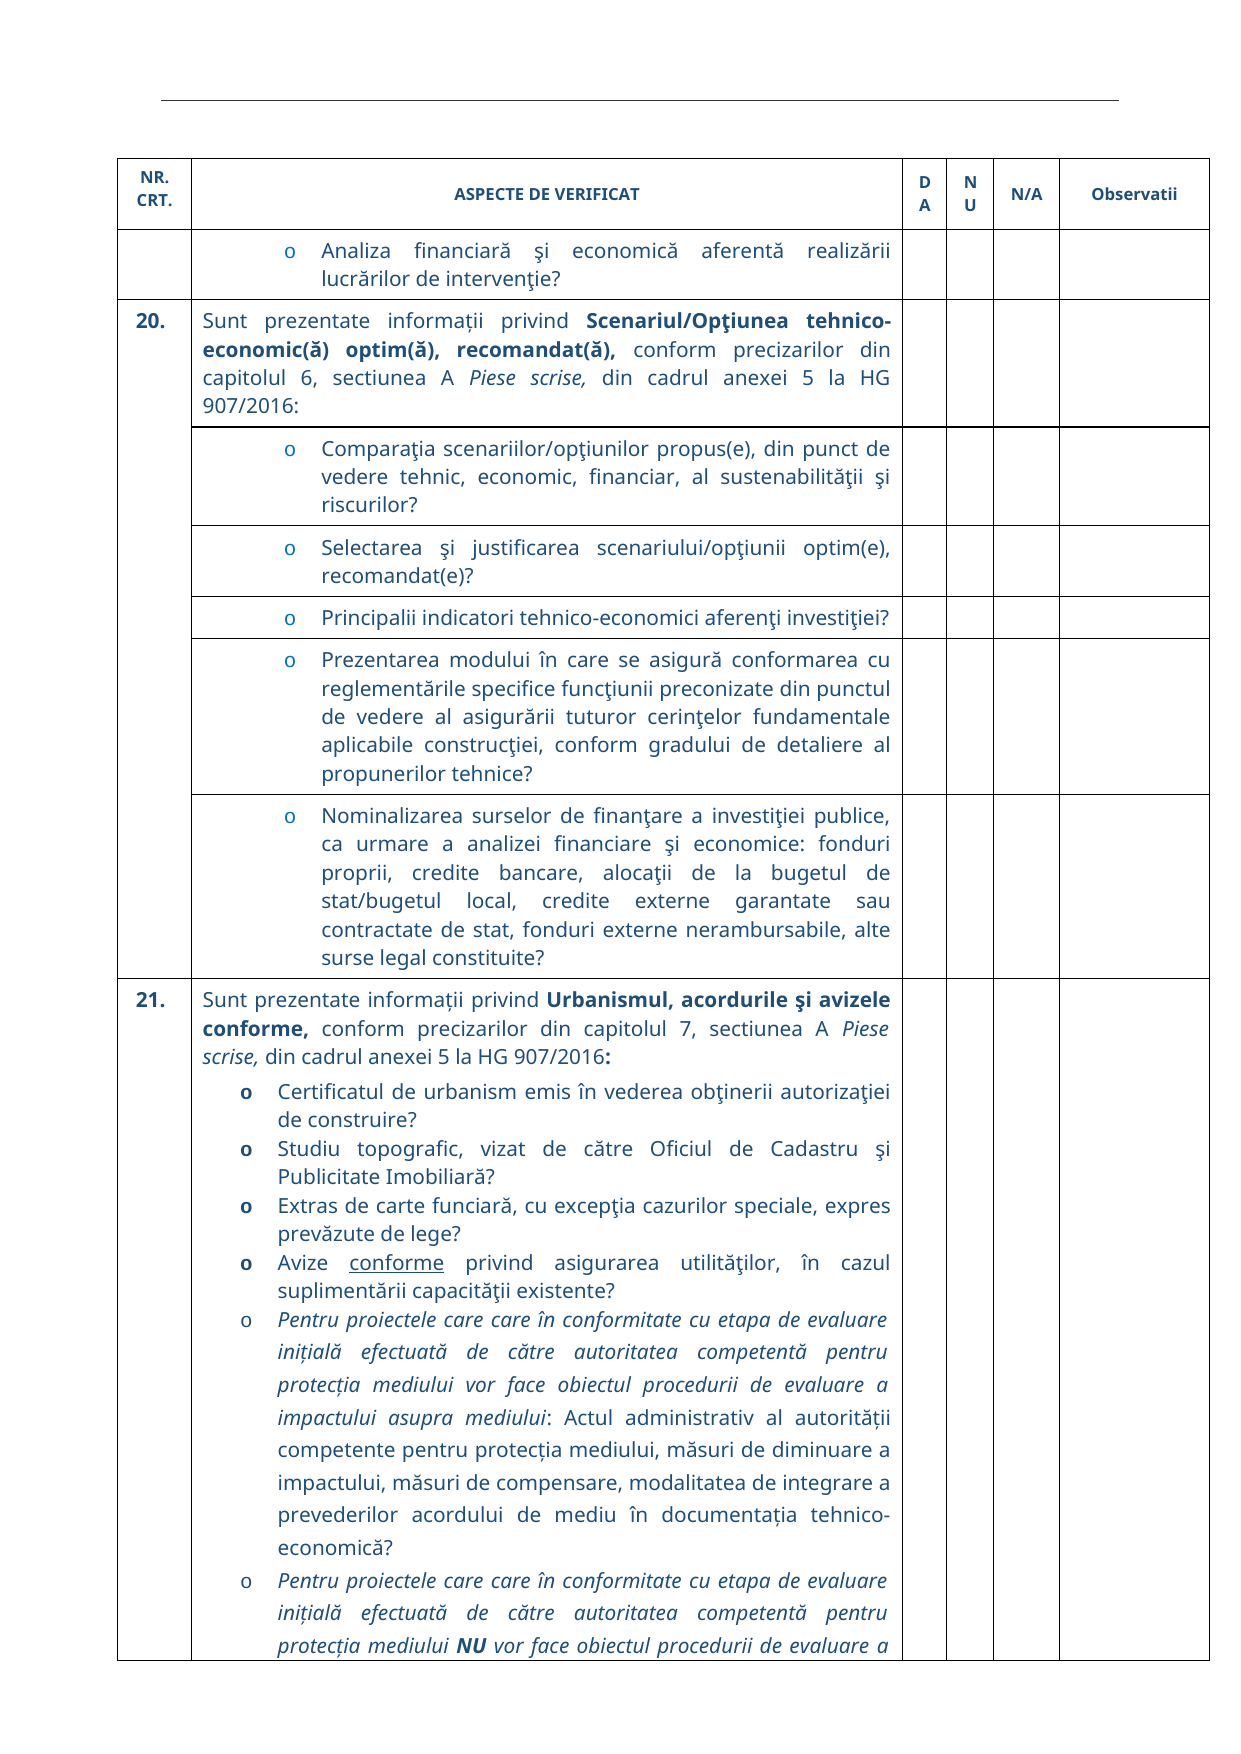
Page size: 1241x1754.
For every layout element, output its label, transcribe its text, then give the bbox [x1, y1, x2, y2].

table_cell [903, 300, 946, 426]
table_cell [947, 979, 993, 1659]
table_cell [1060, 795, 1209, 978]
table_cell [1060, 230, 1209, 299]
table_cell [947, 639, 993, 794]
table_cell [903, 979, 946, 1659]
table_cell Sunt prezentate informații privind Scenariul/Opţiunea tehnico-economic(ă) optim(ă), recomandat(ă), conform precizarilor din capitolul 6, sectiunea A Piese scrise, din cadrul anexei 5 la HG 907/2016: [192, 300, 902, 426]
table_cell [903, 230, 946, 299]
table_header ASPECTE DE VERIFICAT [192, 159, 902, 228]
table_cell [118, 979, 191, 1659]
table_cell [994, 979, 1059, 1659]
table_cell [947, 428, 993, 525]
table_cell [947, 300, 993, 426]
table_cell [947, 597, 993, 638]
table_header N/A [994, 159, 1059, 228]
table_cell [994, 597, 1059, 638]
table_cell Selectarea şi justificarea scenariului/opţiunii optim(e), recomandat(e)? [192, 526, 902, 596]
table_cell [994, 526, 1059, 596]
table_header DA [903, 159, 946, 228]
table_cell [1060, 300, 1209, 426]
table_cell [1060, 979, 1209, 1659]
table_cell Comparaţia scenariilor/opţiunilor propus(e), din punct de vedere tehnic, economic, financiar, al sustenabilităţii şi riscurilor? [192, 428, 902, 525]
table_cell [903, 428, 946, 525]
table_cell [903, 639, 946, 794]
table_cell [118, 300, 191, 978]
table_cell Analiza financiară şi economică aferentă realizării lucrărilor de intervenţie? [192, 230, 902, 299]
table_cell [947, 526, 993, 596]
table_cell [994, 795, 1059, 978]
table_cell Nominalizarea surselor de finanţare a investiţiei publice, ca urmare a analizei financiare şi economice: fonduri proprii, credite bancare, alocaţii de la bugetul de stat/bugetul local, credite externe garantate sau contractate de stat, fonduri externe nerambursabile, alte surse legal constituite? [192, 795, 902, 978]
table_cell [947, 795, 993, 978]
table_cell [903, 795, 946, 978]
table_cell [947, 230, 993, 299]
table_header NR. CRT. [118, 159, 191, 228]
table_cell [1060, 428, 1209, 525]
table_cell [903, 526, 946, 596]
table_cell [1060, 597, 1209, 638]
table_header Observatii [1060, 159, 1209, 228]
table_cell [1060, 639, 1209, 794]
table_cell [994, 230, 1059, 299]
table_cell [192, 979, 902, 1659]
table_cell [994, 639, 1059, 794]
table_cell [994, 300, 1059, 426]
table_cell [1060, 526, 1209, 596]
table_cell Prezentarea modului în care se asigură conformarea cu reglementările specifice funcţiunii preconizate din punctul de vedere al asigurării tuturor cerinţelor fundamentale aplicabile construcţiei, conform gradului de detaliere al propunerilor tehnice? [192, 639, 902, 794]
table_header NU [947, 159, 993, 228]
table_cell [994, 428, 1059, 525]
table_cell Principalii indicatori tehnico-economici aferenţi investiţiei? [192, 597, 902, 638]
table_cell [903, 597, 946, 638]
